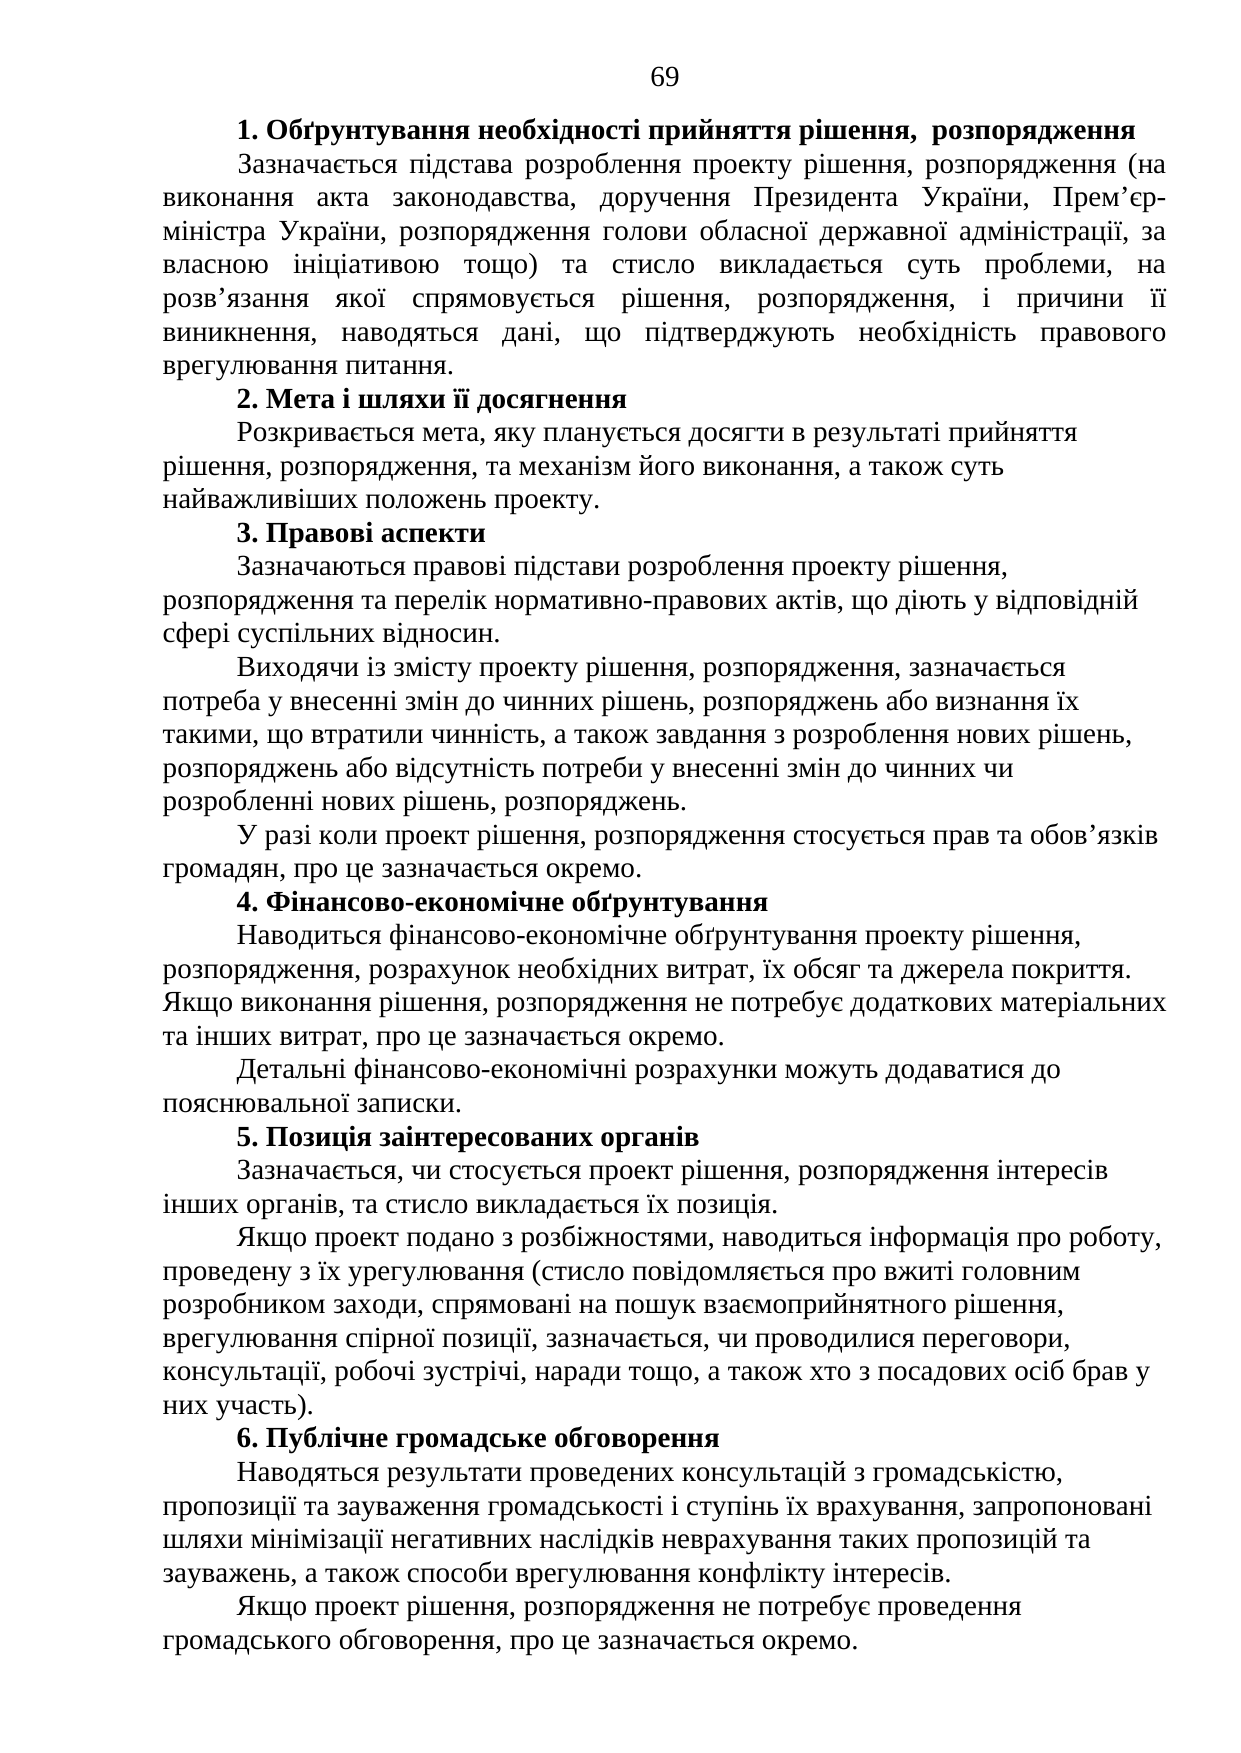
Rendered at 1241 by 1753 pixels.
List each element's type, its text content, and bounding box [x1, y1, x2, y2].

text У разі коли проект рішення, розпорядження стосується прав та обов’язків громадян, про це зазначається окремо. [162, 817, 1167, 884]
text Якщо проект подано з розбіжностями, наводиться інформація про роботу, проведену з їх урегулювання (стисло повідомляється про вжиті головним розробником заходи, спрямовані на пошук взаємоприйнятного рішення, врегулювання спірної позиції, зазначається, чи проводилися переговори, консультації, робочі зустрічі, наради тощо, а також хто з посадових осіб брав у них участь). [162, 1219, 1167, 1421]
text Зазначається, чи стосується проект рішення, розпорядження інтересів інших органів, та стисло викладається їх позиція. [162, 1152, 1167, 1219]
text 6. Публічне громадське обговорення [162, 1421, 1167, 1454]
text 2. Мета і шляхи її досягнення [162, 381, 1167, 414]
text Зазначається підстава розроблення проекту рішення, розпорядження (на виконання акта законодавства, доручення Президента України, Прем’єр-міністра України, розпорядження голови обласної державної адміністрації, за власною ініціативою тощо) та стисло викладається суть проблеми, на розв’язання якої спрямовується рішення, розпорядження, і причини її виникнення, наводяться дані, що підтверджують необхідність правового врегулювання питання. [162, 146, 1167, 381]
text 5. Позиція заінтересованих органів [162, 1119, 1167, 1152]
text Детальні фінансово-економічні розрахунки можуть додаватися до пояснювальної записки. [162, 1052, 1167, 1119]
text Якщо проект рішення, розпорядження не потребує проведення громадського обговорення, про це зазначається окремо. [162, 1588, 1167, 1655]
text Виходячи із змісту проекту рішення, розпорядження, зазначається потреба у внесенні змін до чинних рішень, розпоряджень або визнання їх такими, що втратили чинність, а також завдання з розроблення нових рішень, розпоряджень або відсутність потреби у внесенні змін до чинних чи розробленні нових рішень, розпоряджень. [162, 649, 1167, 817]
text 4. Фінансово-економічне обґрунтування [162, 884, 1167, 917]
text 1. Обґрунтування необхідності прийняття рішення, розпорядження [162, 112, 1167, 146]
text Наводиться фінансово-економічне обґрунтування проекту рішення, розпорядження, розрахунок необхідних витрат, їх обсяг та джерела покриття. Якщо виконання рішення, розпорядження не потребує додаткових матеріальних та інших витрат, про це зазначається окремо. [162, 917, 1167, 1052]
text 3. Правові аспекти [162, 515, 1167, 548]
text Розкривається мета, яку планується досягти в результаті прийняття рішення, розпорядження, та механізм його виконання, а також суть найважливіших положень проекту. [162, 414, 1167, 515]
text Наводяться результати проведених консультацій з громадськістю, пропозиції та зауваження громадськості і ступінь їх врахування, запропоновані шляхи мінімізації негативних наслідків неврахування таких пропозицій та зауважень, а також способи врегулювання конфлікту інтересів. [162, 1454, 1167, 1588]
text Зазначаються правові підстави розроблення проекту рішення, розпорядження та перелік нормативно-правових актів, що діють у відповідній сфері суспільних відносин. [162, 548, 1167, 649]
